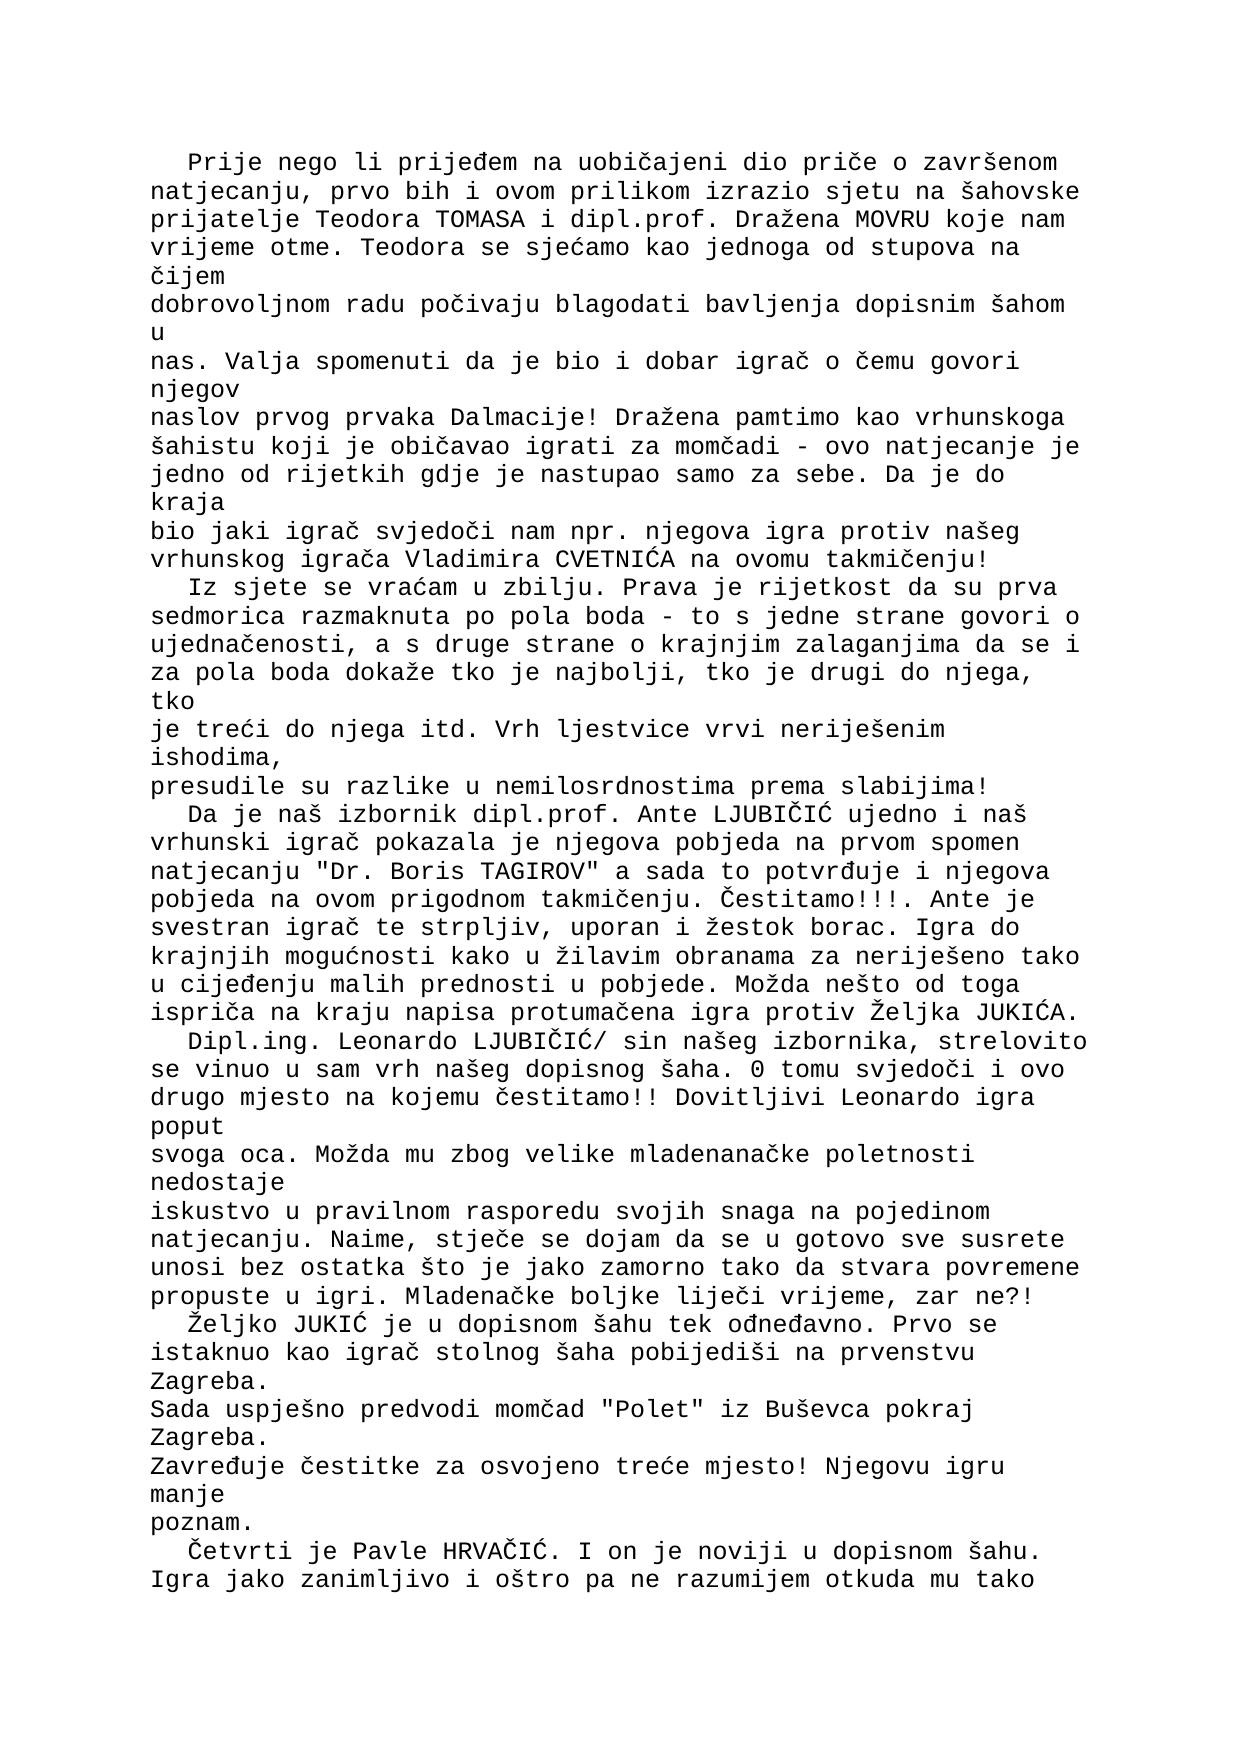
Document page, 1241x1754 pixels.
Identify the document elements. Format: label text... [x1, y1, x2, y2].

text Željko JUKIĆ je u dopisnom šahu tek ođneđavno. Prvo se istaknuo kao igrač stolnog šaha pobijediši na prvenstvu Zagreba. Sada uspješno predvodi momčad "Polet" iz Buševca pokraj Zagreba. Zavređuje čestitke za osvojeno treće mjesto! Njegovu igru manje poznam. [150, 1312, 1090, 1538]
text Iz sjete se vraćam u zbilju. Prava je rijetkost da su prva sedmorica razmaknuta po pola boda - to s jedne strane govori o ujednačenosti, a s druge strane o krajnjim zalaganjima da se i za pola boda dokaže tko je najbolji, tko je drugi do njega, tko je treći do njega itd. Vrh ljestvice vrvi neriješenim ishodima, presudile su razlike u nemilosrdnostima prema slabijima! [150, 575, 1090, 802]
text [150, 1538, 1090, 1595]
text Prije nego li prijeđem na uobičajeni dio priče o završenom natjecanju, prvo bih i ovom prilikom izrazio sjetu na šahovske prijatelje Teodora TOMASA i dipl.prof. Dražena MOVRU koje nam vrijeme otme. Teodora se sjećamo kao jednoga od stupova na čijem dobrovoljnom radu počivaju blagodati bavljenja dopisnim šahom u nas. Valja spomenuti da je bio i dobar igrač o čemu govori njegov naslov prvog prvaka Dalmacije! Dražena pamtimo kao vrhunskoga šahistu koji je običavao igrati za momčadi - ovo natjecanje je jedno od rijetkih gdje je nastupao samo za sebe. Da je do kraja bio jaki igrač svjedoči nam npr. njegova igra protiv našeg vrhunskog igrača Vladimira CVETNIĆA na ovomu takmičenju! [150, 150, 1090, 575]
text Da je naš izbornik dipl.prof. Ante LJUBIČIĆ ujedno i naš vrhunski igrač pokazala je njegova pobjeda na prvom spomen natjecanju "Dr. Boris TAGIROV" a sada to potvrđuje i njegova pobjeda na ovom prigodnom takmičenju. Čestitamo!!!. Ante je svestran igrač te strpljiv, uporan i žestok borac. Igra do krajnjih mogućnosti kako u žilavim obranama za neriješeno tako u cijeđenju malih prednosti u pobjede. Možda nešto od toga ispriča na kraju napisa protumačena igra protiv Željka JUKIĆA. [150, 802, 1090, 1028]
text Dipl.ing. Leonardo LJUBIČIĆ/ sin našeg izbornika, strelovito se vinuo u sam vrh našeg dopisnog šaha. 0 tomu svjedoči i ovo drugo mjesto na kojemu čestitamo!! Dovitljivi Leonardo igra poput svoga oca. Možda mu zbog velike mladenanačke poletnosti nedostaje iskustvo u pravilnom rasporedu svojih snaga na pojedinom natjecanju. Naime, stječe se dojam da se u gotovo sve susrete unosi bez ostatka što je jako zamorno tako da stvara povremene propuste u igri. Mladenačke boljke liječi vrijeme, zar ne?! [150, 1028, 1090, 1312]
